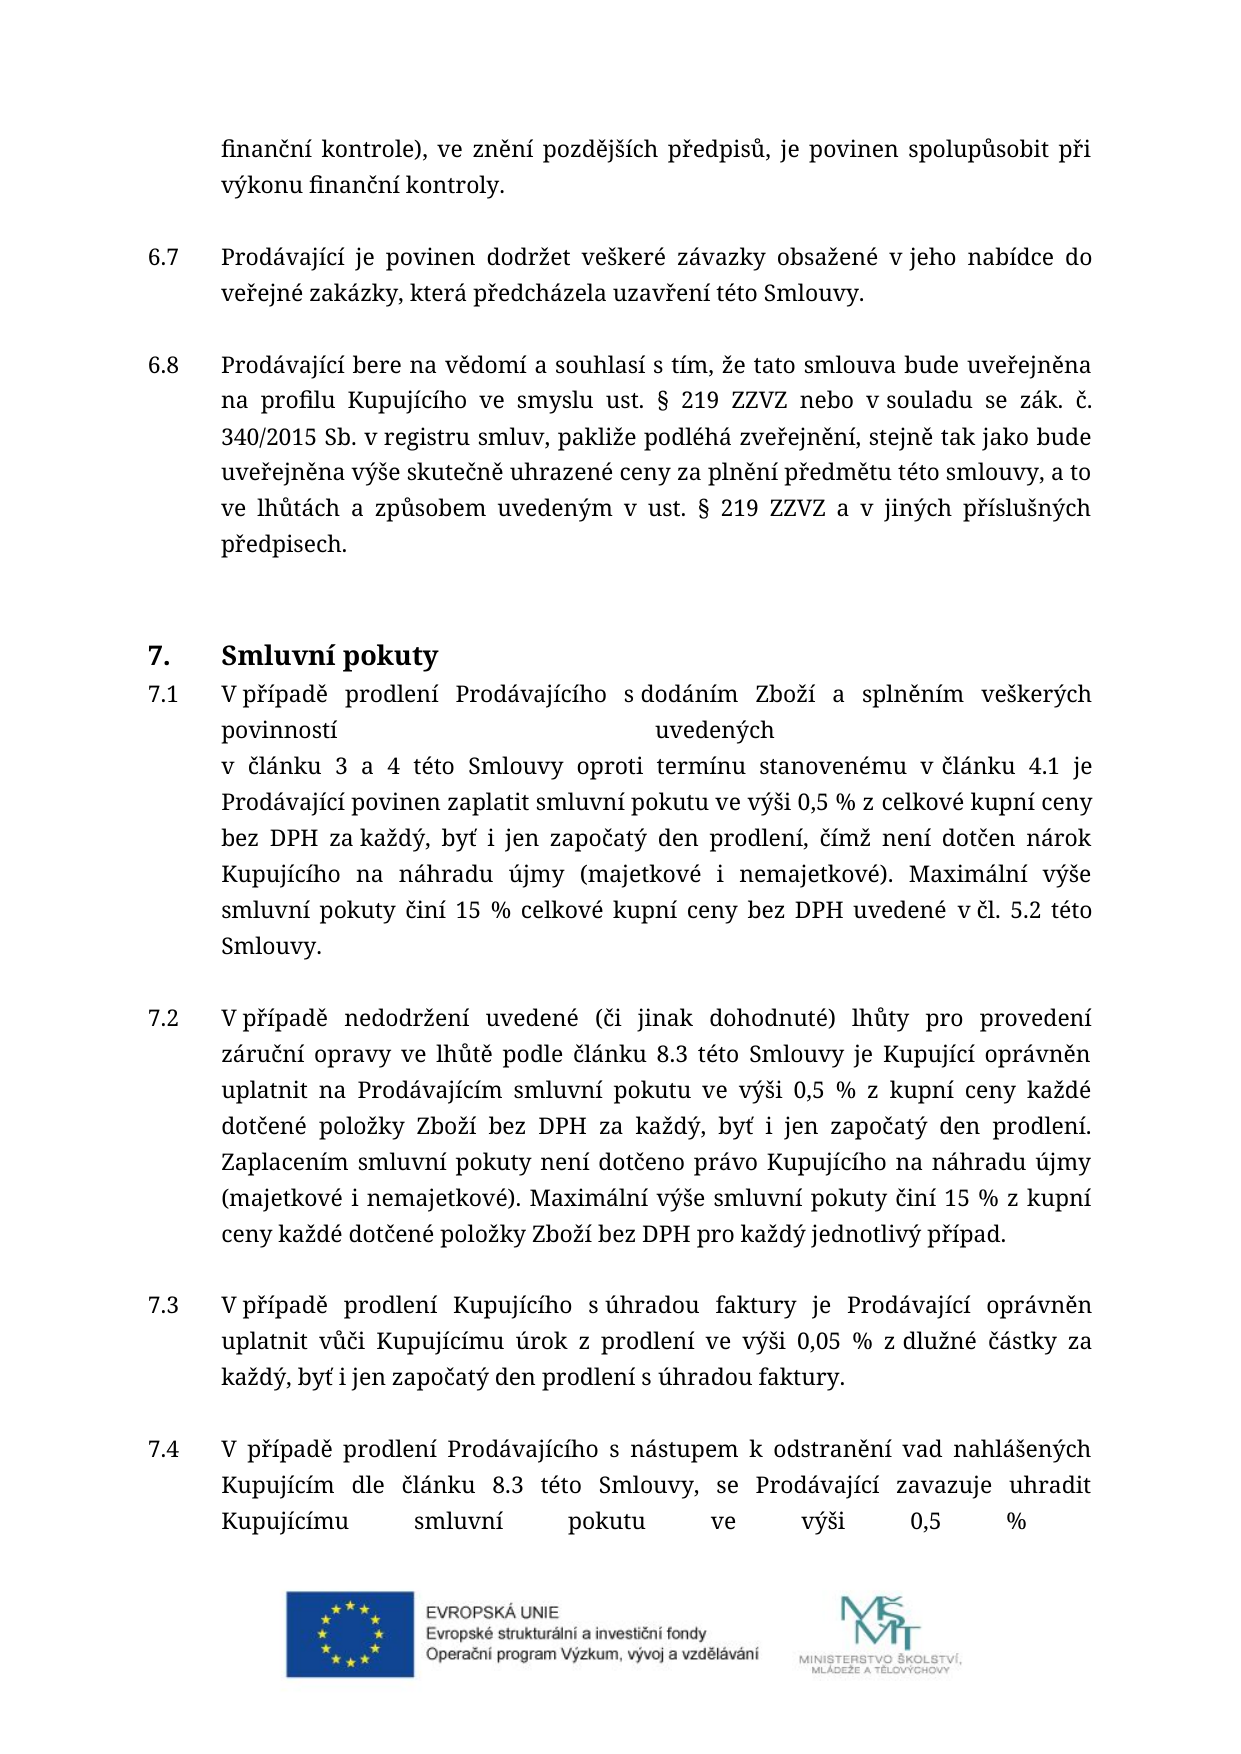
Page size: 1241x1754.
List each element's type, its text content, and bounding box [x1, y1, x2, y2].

text 6.8 Prodávající bere na vědomí a souhlasí s tím, že tato smlouva bude uveřejněna na profilu Kupujícího ve smyslu ust. § 219 ZZVZ nebo v souladu se zák. č. 340/2015 Sb. v registru smluv, pakliže podléhá zveřejnění, stejně tak jako bude uveřejněna výše skutečně uhrazené ceny za plnění předmětu této smlouvy, a to ve lhůtách a způsobem uvedeným v ust. § 219 ZZVZ a v jiných příslušných předpisech. [148, 348, 1093, 559]
text 7.2 V případě nedodržení uvedené (či jinak dohodnuté) lhůty pro provedení záruční opravy ve lhůtě podle článku 8.3 této Smlouvy je Kupující oprávněn uplatnit na Prodávajícím smluvní pokutu ve výši 0,5 % z kupní ceny každé dotčené položky Zboží bez DPH za každý, byť i jen započatý den prodlení. Zaplacením smluvní pokuty není dotčeno právo Kupujícího na náhradu újmy (majetkové i nemajetkové). Maximální výše smluvní pokuty činí 15 % z kupní ceny každé dotčené položky Zboží bez DPH pro každý jednotlivý případ. [148, 1002, 1093, 1249]
text 7. Smluvní pokuty [148, 636, 1093, 673]
text 7.1 V případě prodlení Prodávajícího s dodáním Zboží a splněním veškerých povinností uvedených v článku 3 a 4 této Smlouvy oproti termínu stanovenému v článku 4.1 je Prodávající povinen zaplatit smluvní pokutu ve výši 0,5 % z celkové kupní ceny bez DPH za každý, byť i jen započatý den prodlení, čímž není dotčen nárok Kupujícího na náhradu újmy (majetkové i nemajetkové). Maximální výše smluvní pokuty činí 15 % celkové kupní ceny bez DPH uvedené v čl. 5.2 této Smlouvy. [148, 678, 1093, 961]
text 7.3 V případě prodlení Kupujícího s úhradou faktury je Prodávající oprávněn uplatnit vůči Kupujícímu úrok z prodlení ve výši 0,05 % z dlužné částky za každý, byť i jen započatý den prodlení s úhradou faktury. [148, 1289, 1093, 1392]
text 6.7 Prodávající je povinen dodržet veškeré závazky obsažené v jeho nabídce do veřejné zakázky, která předcházela uzavření této Smlouvy. [148, 241, 1093, 308]
picture [242, 1550, 999, 1720]
